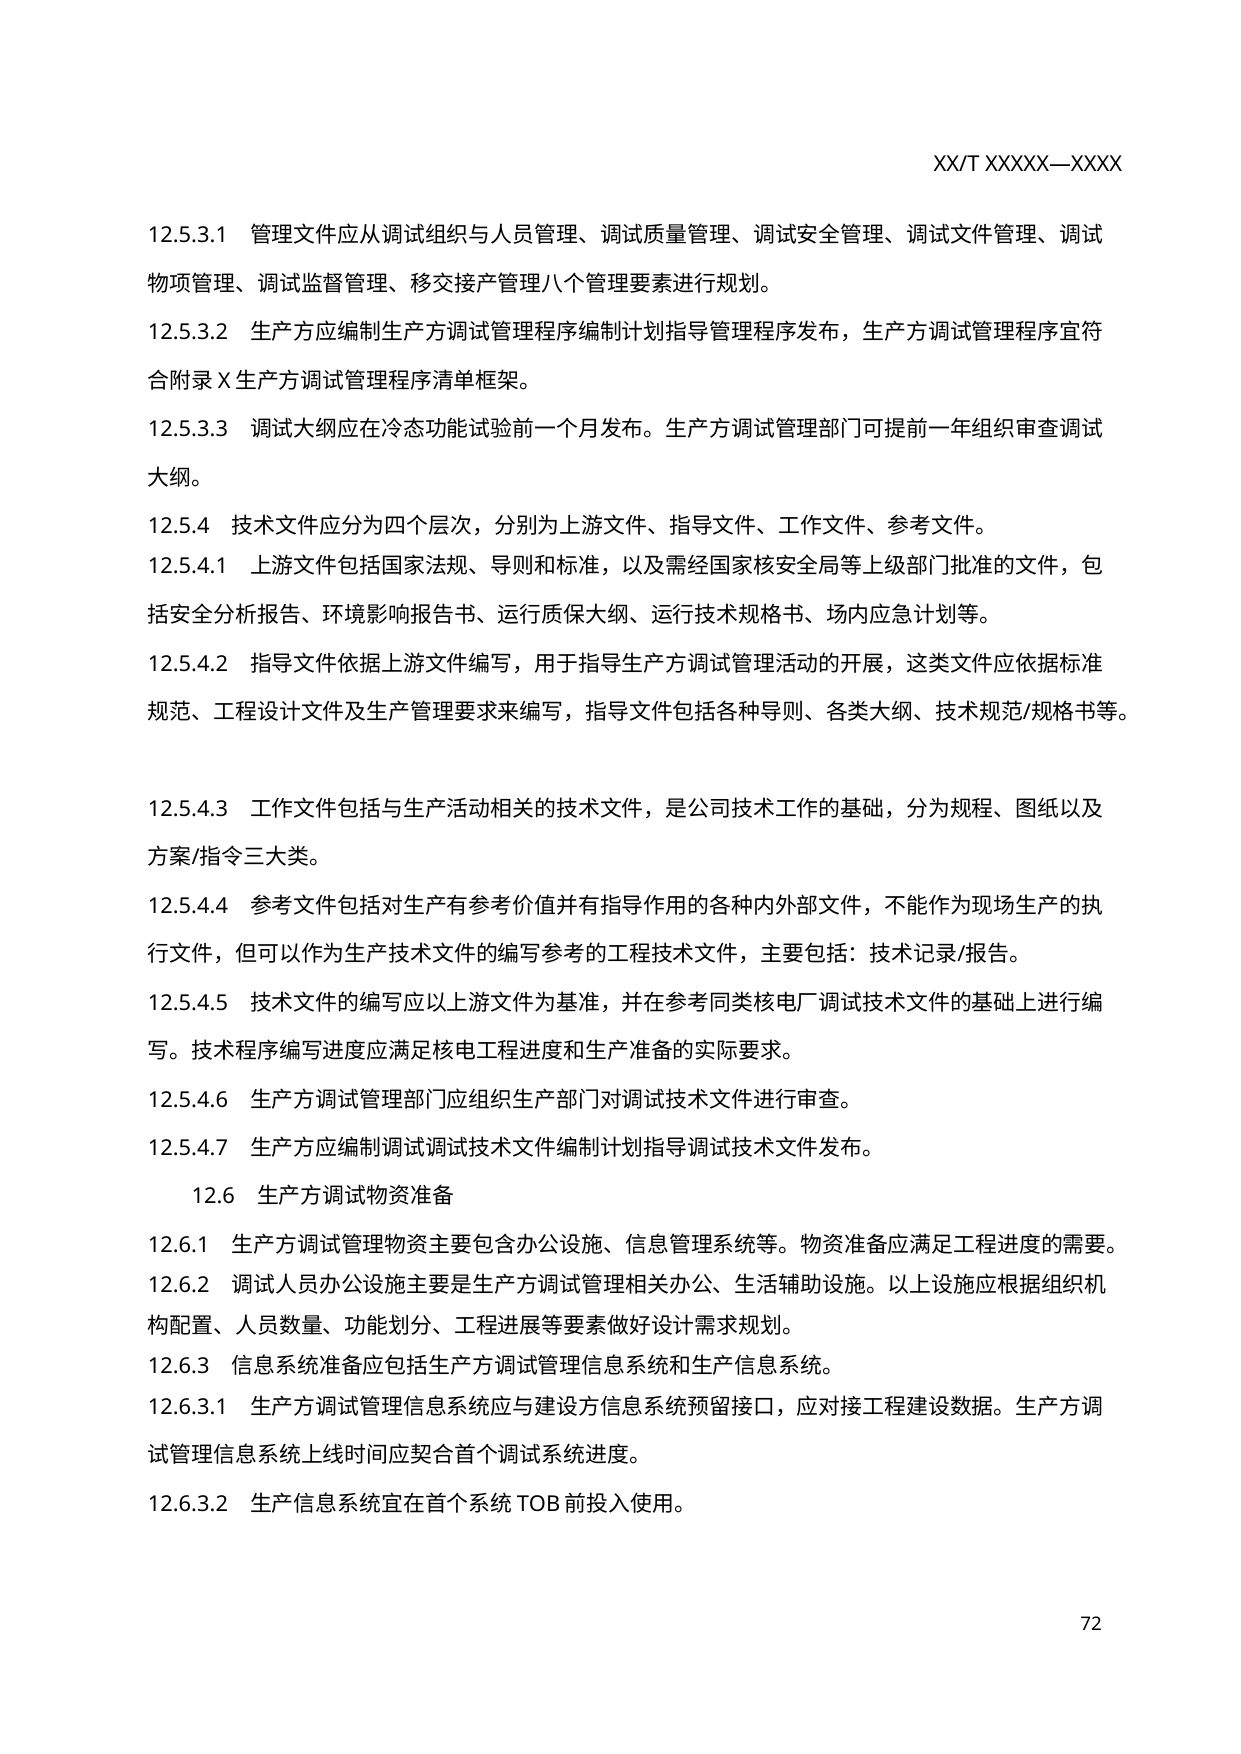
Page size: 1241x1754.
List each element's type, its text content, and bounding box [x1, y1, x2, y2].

list 上游文件包括国家法规、导则和标准，以及需经国家核安全局等上级部门批准的文件，包括安全分析报告、环境影响报告书、运行质保大纲、运行技术规格书、场内应急计划等。 [148, 548, 1122, 629]
text 信息系统准备应包括生产方调试管理信息系统和生产信息系统。 [148, 1348, 1122, 1380]
text 生产方调试管理物资主要包含办公设施、信息管理系统等。物资准备应满足工程进度的需要。 [148, 1226, 1122, 1259]
list 参考文件包括对生产有参考价值并有指导作用的各种内外部文件，不能作为现场生产的执行文件，但可以作为生产技术文件的编写参考的工程技术文件，主要包括：技术记录/报告。 [148, 887, 1122, 968]
list 管理文件应从调试组织与人员管理、调试质量管理、调试安全管理、调试文件管理、调试物项管理、调试监督管理、移交接产管理八个管理要素进行规划。 [148, 217, 1122, 298]
text 调试人员办公设施主要是生产方调试管理相关办公、生活辅助设施。以上设施应根据组织机构配置、人员数量、功能划分、工程进展等要素做好设计需求规划。 [148, 1267, 1122, 1340]
list 生产方应编制调试调试技术文件编制计划指导调试技术文件发布。 [148, 1130, 1122, 1162]
list 技术文件的编写应以上游文件为基准，并在参考同类核电厂调试技术文件的基础上进行编写。技术程序编写进度应满足核电工程进度和生产准备的实际要求。 [148, 984, 1122, 1066]
list 工作文件包括与生产活动相关的技术文件，是公司技术工作的基础，分为规程、图纸以及方案/指令三大类。 [148, 790, 1122, 871]
list 生产方调试管理信息系统应与建设方信息系统预留接口，应对接工程建设数据。生产方调试管理信息系统上线时间应契合首个调试系统进度。 [148, 1388, 1122, 1469]
text 生产方调试物资准备 [148, 1178, 1122, 1211]
list 调试大纲应在冷态功能试验前一个月发布。生产方调试管理部门可提前一年组织审查调试大纲。 [148, 411, 1122, 492]
list 生产信息系统宜在首个系统TOB前投入使用。 [148, 1485, 1122, 1518]
text 技术文件应分为四个层次，分别为上游文件、指导文件、工作文件、参考文件。 [148, 508, 1122, 540]
list 指导文件依据上游文件编写，用于指导生产方调试管理活动的开展，这类文件应依据标准规范、工程设计文件及生产管理要求来编写，指导文件包括各种导则、各类大纲、技术规范/规格书等。 [148, 645, 1122, 775]
list 生产方调试管理部门应组织生产部门对调试技术文件进行审查。 [148, 1081, 1122, 1114]
list 生产方应编制生产方调试管理程序编制计划指导管理程序发布，生产方调试管理程序宜符合附录X生产方调试管理程序清单框架。 [148, 314, 1122, 395]
